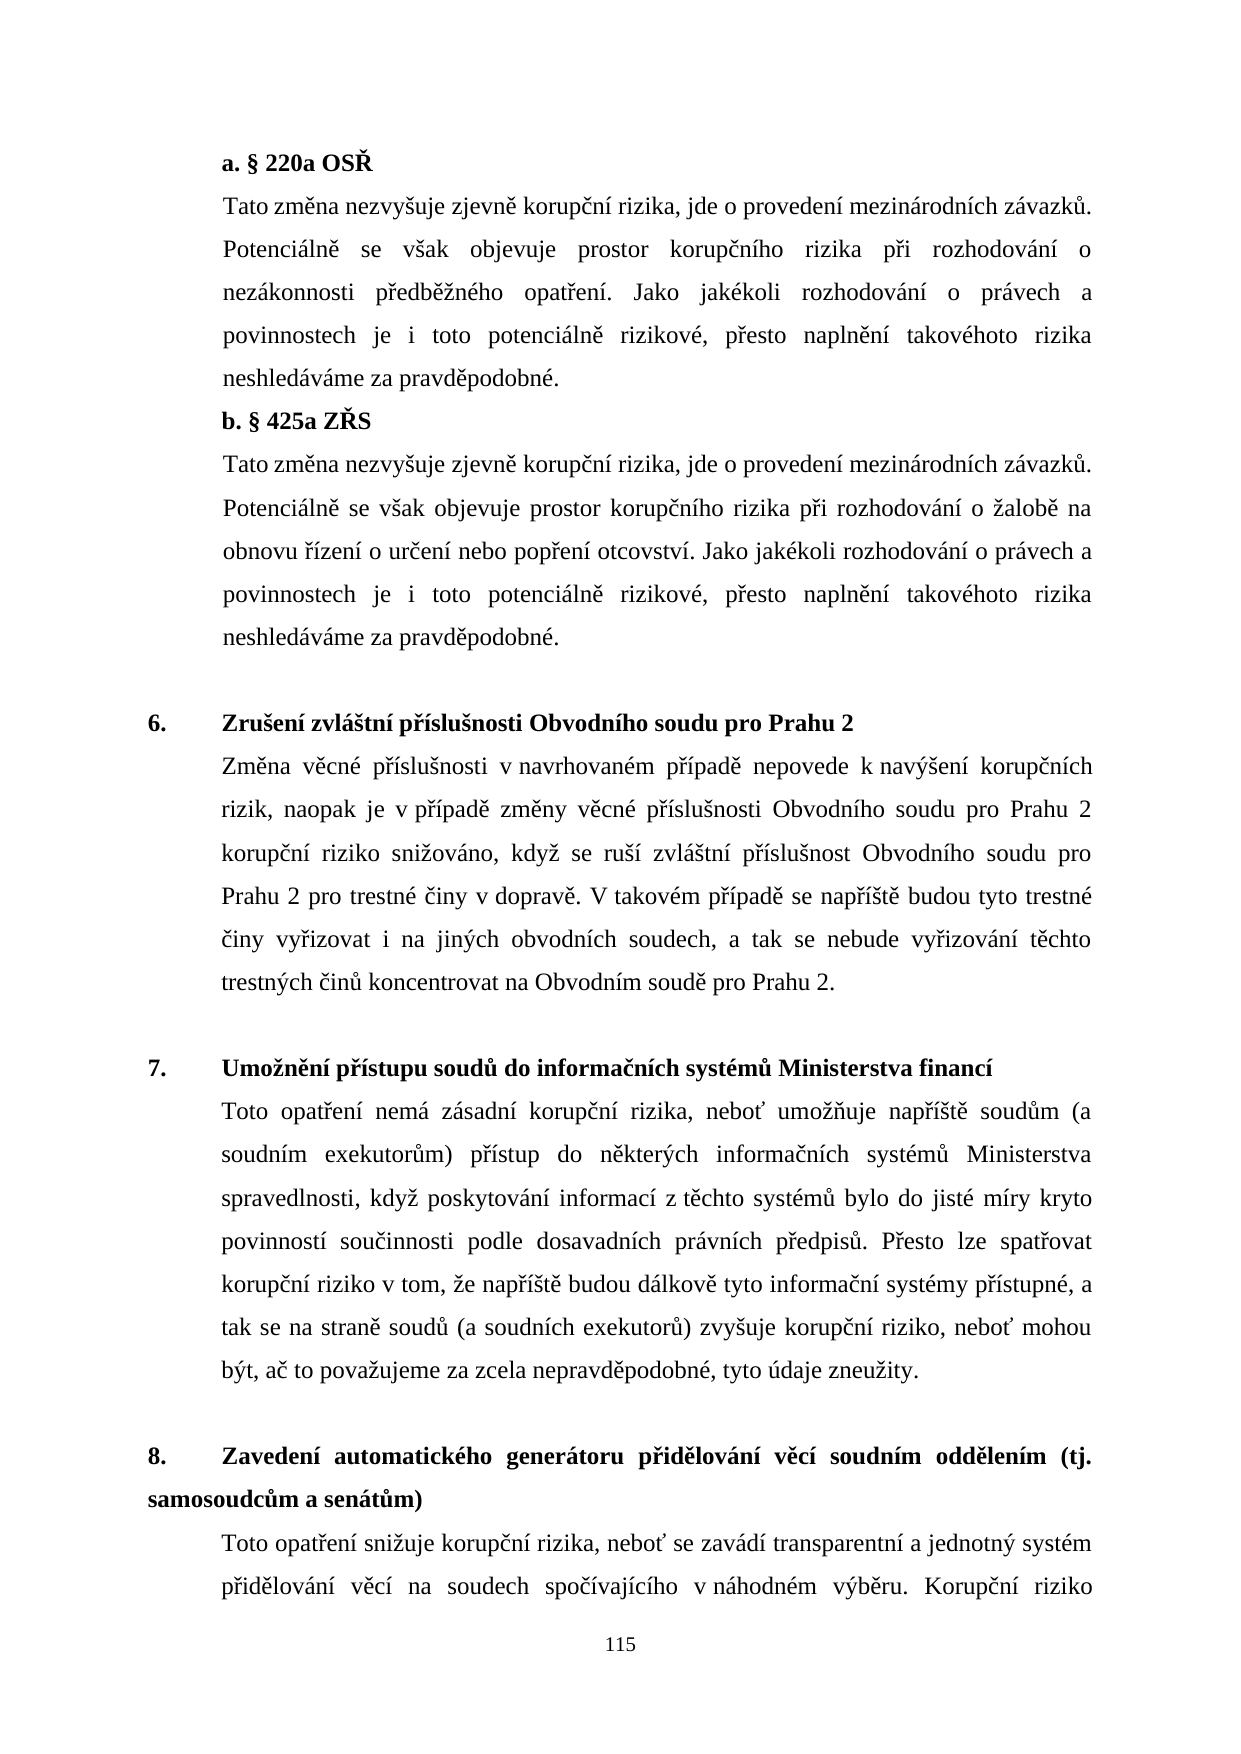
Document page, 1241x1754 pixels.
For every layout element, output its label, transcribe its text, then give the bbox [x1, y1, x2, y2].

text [221, 1528, 1093, 1599]
text 8. Zavedení automatického generátoru přidělování věcí soudním oddělením (tj. samosoudcům a senátům) [148, 1441, 1093, 1513]
text Toto opatření nemá zásadní korupční rizika, neboť umožňuje napříště soudům (a soudním exekutorům) přístup do některých informačních systémů Ministerstva spravedlnosti, když poskytování informací z těchto systémů bylo do jisté míry kryto povinností součinnosti podle dosavadních právních předpisů. Přesto lze spatřovat korupční riziko v tom, že napříště budou dálkově tyto informační systémy přístupné, a tak se na straně soudů (a soudních exekutorů) zvyšuje korupční riziko, neboť mohou být, ač to považujeme za zcela nepravděpodobné, tyto údaje zneužity. [221, 1096, 1093, 1384]
text Tato změna nezvyšuje zjevně korupční rizika, jde o provedení mezinárodních závazků. Potenciálně se však objevuje prostor korupčního rizika při rozhodování o nezákonnosti předběžného opatření. Jako jakékoli rozhodování o právech a povinnostech je i toto potenciálně rizikové, přesto naplnění takovéhoto rizika neshledáváme za pravděpodobné. [223, 191, 1093, 392]
text b. § 425a ZŘS [148, 406, 1093, 435]
text Tato změna nezvyšuje zjevně korupční rizika, jde o provedení mezinárodních závazků. Potenciálně se však objevuje prostor korupčního rizika při rozhodování o žalobě na obnovu řízení o určení nebo popření otcovství. Jako jakékoli rozhodování o právech a povinnostech je i toto potenciálně rizikové, přesto naplnění takovéhoto rizika neshledáváme za pravděpodobné. [223, 449, 1093, 651]
text a. § 220a OSŘ [148, 148, 1093, 176]
text Změna věcné příslušnosti v navrhovaném případě nepovede k navýšení korupčních rizik, naopak je v případě změny věcné příslušnosti Obvodního soudu pro Prahu 2 korupční riziko snižováno, když se ruší zvláštní příslušnost Obvodního soudu pro Prahu 2 pro trestné činy v dopravě. V takovém případě se napříště budou tyto trestné činy vyřizovat i na jiných obvodních soudech, a tak se nebude vyřizování těchto trestných činů koncentrovat na Obvodním soudě pro Prahu 2. [221, 751, 1093, 996]
text 7. Umožnění přístupu soudů do informačních systémů Ministerstva financí [148, 1053, 1093, 1082]
text 6. Zrušení zvláštní příslušnosti Obvodního soudu pro Prahu 2 [148, 708, 1093, 737]
